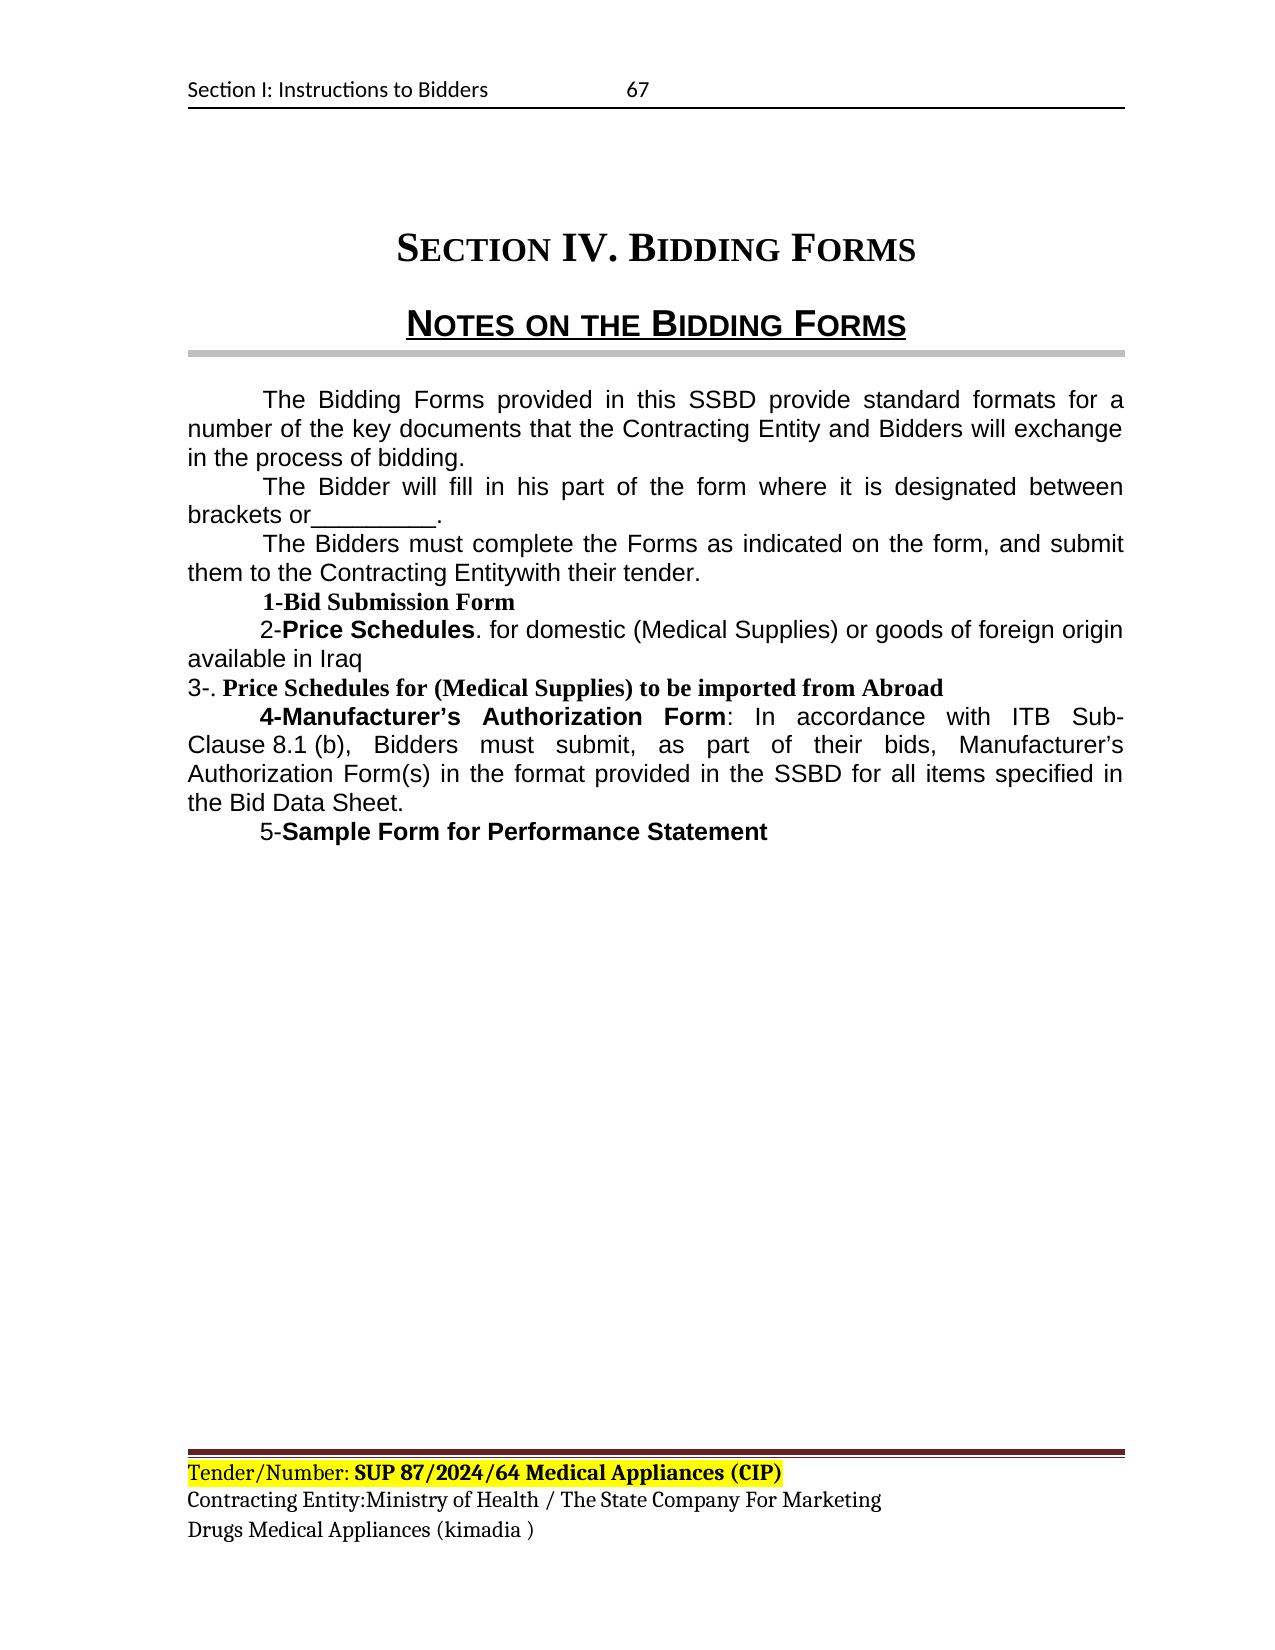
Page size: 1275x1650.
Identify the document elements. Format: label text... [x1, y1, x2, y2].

text The Bidder will fill in his part of the form where it is designated between brackets or_________. [187, 472, 1125, 529]
text 1-Bid Submission Form [187, 587, 1125, 615]
text The Bidders must complete the Forms as indicated on the form, and submit them to the Contracting Entitywith their tender. [187, 529, 1125, 587]
text 2-Price Schedules. for domestic (Medical Supplies) or goods of foreign origin available in Iraq [187, 615, 1125, 673]
text 5-Sample Form for Performance Statement [182, 817, 777, 846]
text 3-. Price Schedules for (Medical Supplies) to be imported from Abroad [187, 673, 1125, 702]
subtitle Section IV. Bidding Forms [187, 223, 1125, 271]
text 4-Manufacturer’s Authorization Form: In accordance with ITB Sub-Clause 8.1 (b), Bidders must submit, as part of their bids, Manufacturer’s Authorization Form(s) in the format provided in the SSBD for all items specified in the Bid Data Sheet. [187, 702, 1125, 817]
subtitle Notes on the Bidding Forms [187, 301, 1125, 357]
text The Bidding Forms provided in this SSBD provide standard formats for a number of the key documents that the Contracting Entity and Bidders will exchange in the process of bidding. [187, 385, 1125, 472]
